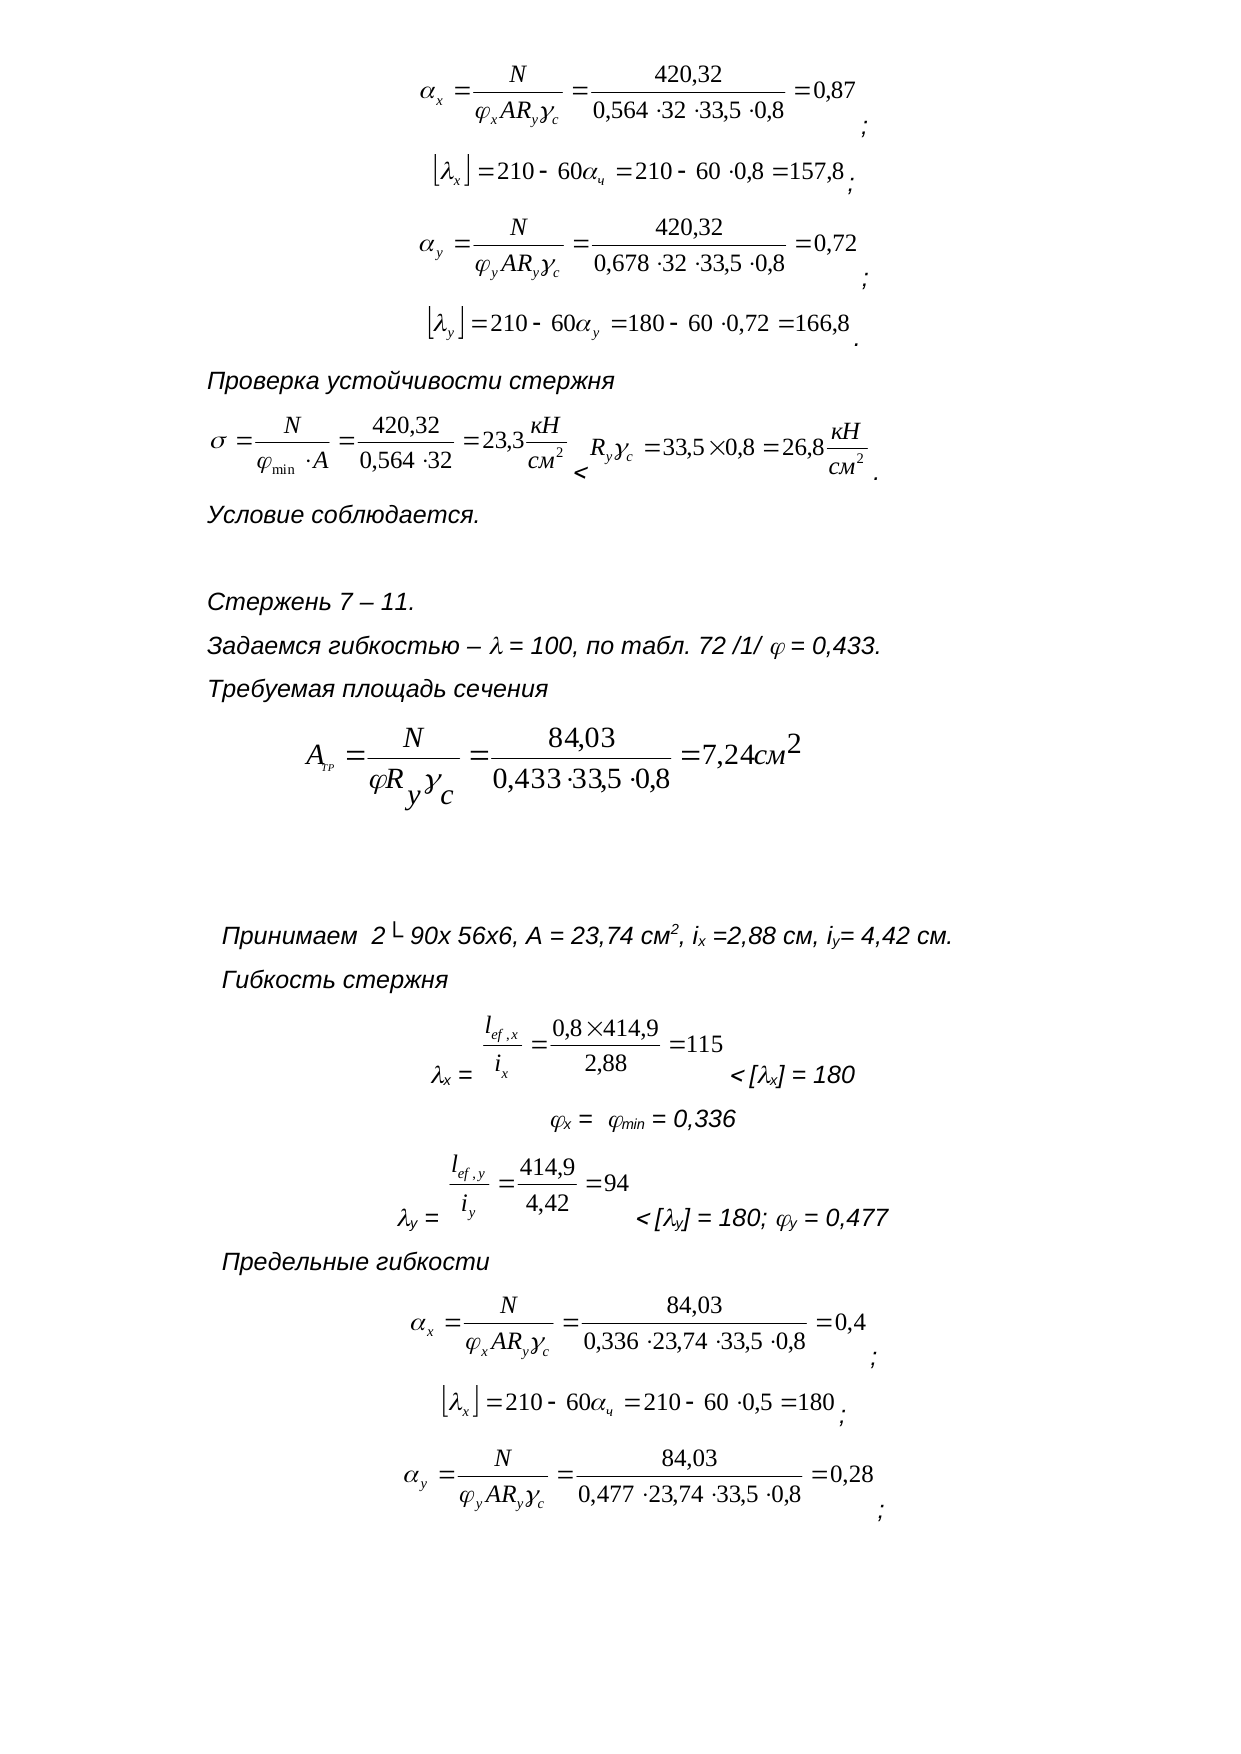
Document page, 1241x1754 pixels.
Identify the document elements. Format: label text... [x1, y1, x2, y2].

text ; [148, 1290, 1137, 1371]
text ; [148, 1385, 1137, 1428]
subtitle Требуемая площадь сечения [148, 674, 1137, 703]
text ; [148, 1443, 1137, 1524]
text x = min = 0,336 [148, 1103, 1137, 1132]
text Условие соблюдается. [148, 500, 1137, 529]
text x = [x] = 180 [148, 1008, 1137, 1089]
text Проверка устойчивости стержня [148, 366, 1137, 395]
text Предельные гибкости [148, 1247, 1137, 1276]
text ; [148, 154, 1137, 197]
text Гибкость стержня [148, 965, 1137, 994]
text y = [y] = 180; y = 0,477 [148, 1147, 1137, 1232]
text Задаемся гибкостью – = 100, по табл. 72 /1/ = 0,433. [148, 631, 1137, 660]
text Стержень 7 – 11. [148, 587, 1137, 616]
text . [148, 307, 1137, 352]
text . [148, 409, 1137, 486]
text ; [148, 59, 1137, 140]
text ; [148, 212, 1137, 292]
text Принимаем 2└ 90x 56x6, А = 23,74 см2, ix =2,88 см, iy= 4,42 см. [148, 921, 1137, 950]
